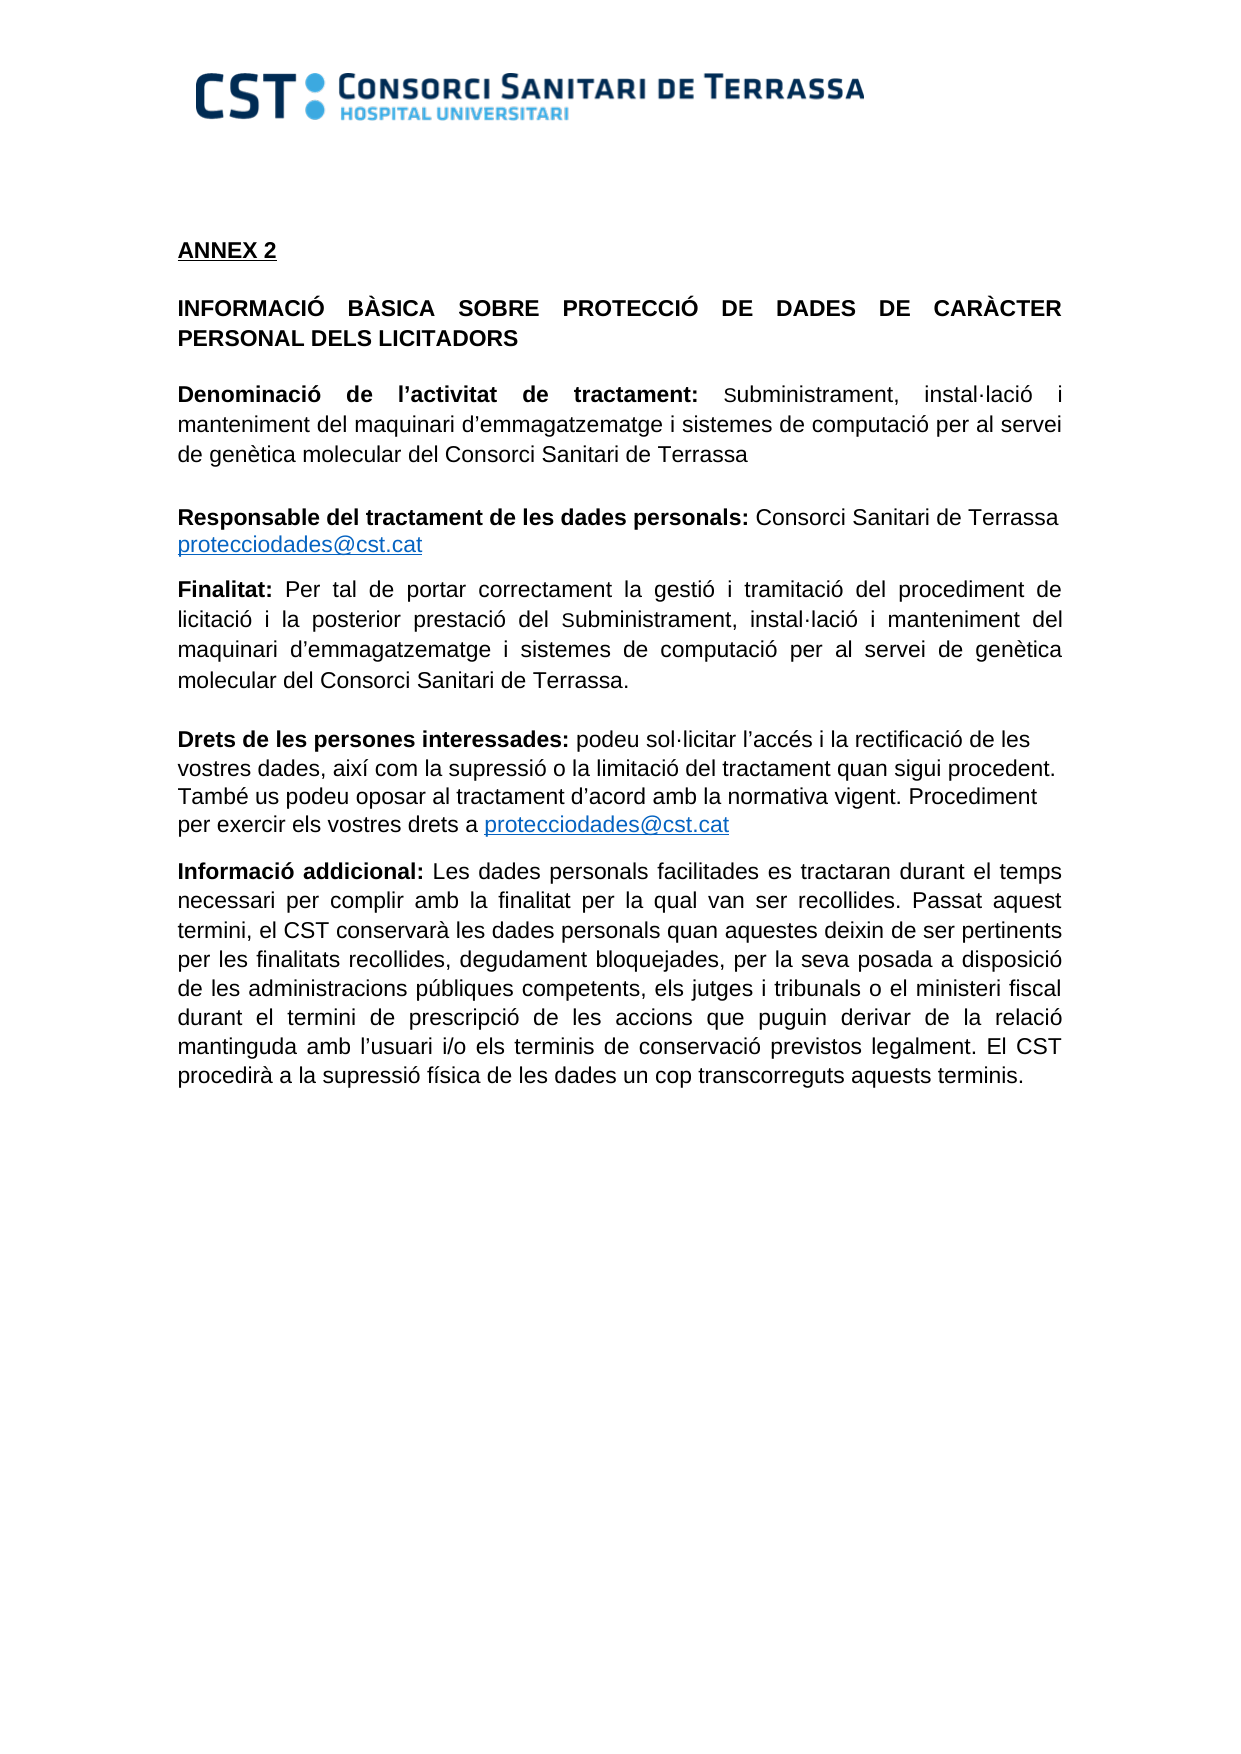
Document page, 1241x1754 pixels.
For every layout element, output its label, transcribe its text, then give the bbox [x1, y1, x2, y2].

text Informació addicional: Les dades personals facilitades es tractaran durant el temps necessari per complir amb la finalitat per la qual van ser recollides. Passat aquest termini, el CST conservarà les dades personals quan aquestes deixin de ser pertinents per les finalitats recollides, degudament bloquejades, per la seva posada a disposició de les administracions públiques competents, els jutges i tribunals o el ministeri fiscal durant el termini de prescripció de les accions que puguin derivar de la relació mantinguda amb l’usuari i/o els terminis de conservació previstos legalment. El CST procedirà a la supressió física de les dades un cop transcorreguts aquests terminis. [177, 856, 1063, 1090]
text protecciodades@cst.cat [177, 531, 1063, 557]
text INFORMACIÓ BÀSICA SOBRE PROTECCIÓ DE DADES DE CARÀCTER PERSONAL DELS LICITADORS [177, 293, 1063, 352]
text Denominació de l’activitat de tractament: Subministrament, instal·lació i manteniment del maquinari d’emmagatzematge i sistemes de computació per al servei de genètica molecular del Consorci Sanitari de Terrassa [177, 381, 1063, 468]
text Responsable del tractament de les dades personals: Consorci Sanitari de Terrassa [177, 502, 1063, 531]
text ANNEX 2 [177, 235, 1063, 264]
text Drets de les persones interessades: podeu sol·licitar l’accés i la rectificació de les vostres dades, així com la supressió o la limitació del tractament quan sigui procedent. També us podeu oposar al tractament d’acord amb la normativa vigent. Procediment per exercir els vostres drets a protecciodades@cst.cat [177, 726, 1063, 838]
text Finalitat: Per tal de portar correctament la gestió i tramitació del procediment de licitació i la posterior prestació del Subministrament, instal·lació i manteniment del maquinari d’emmagatzematge i sistemes de computació per al servei de genètica molecular del Consorci Sanitari de Terrassa. [177, 576, 1063, 693]
